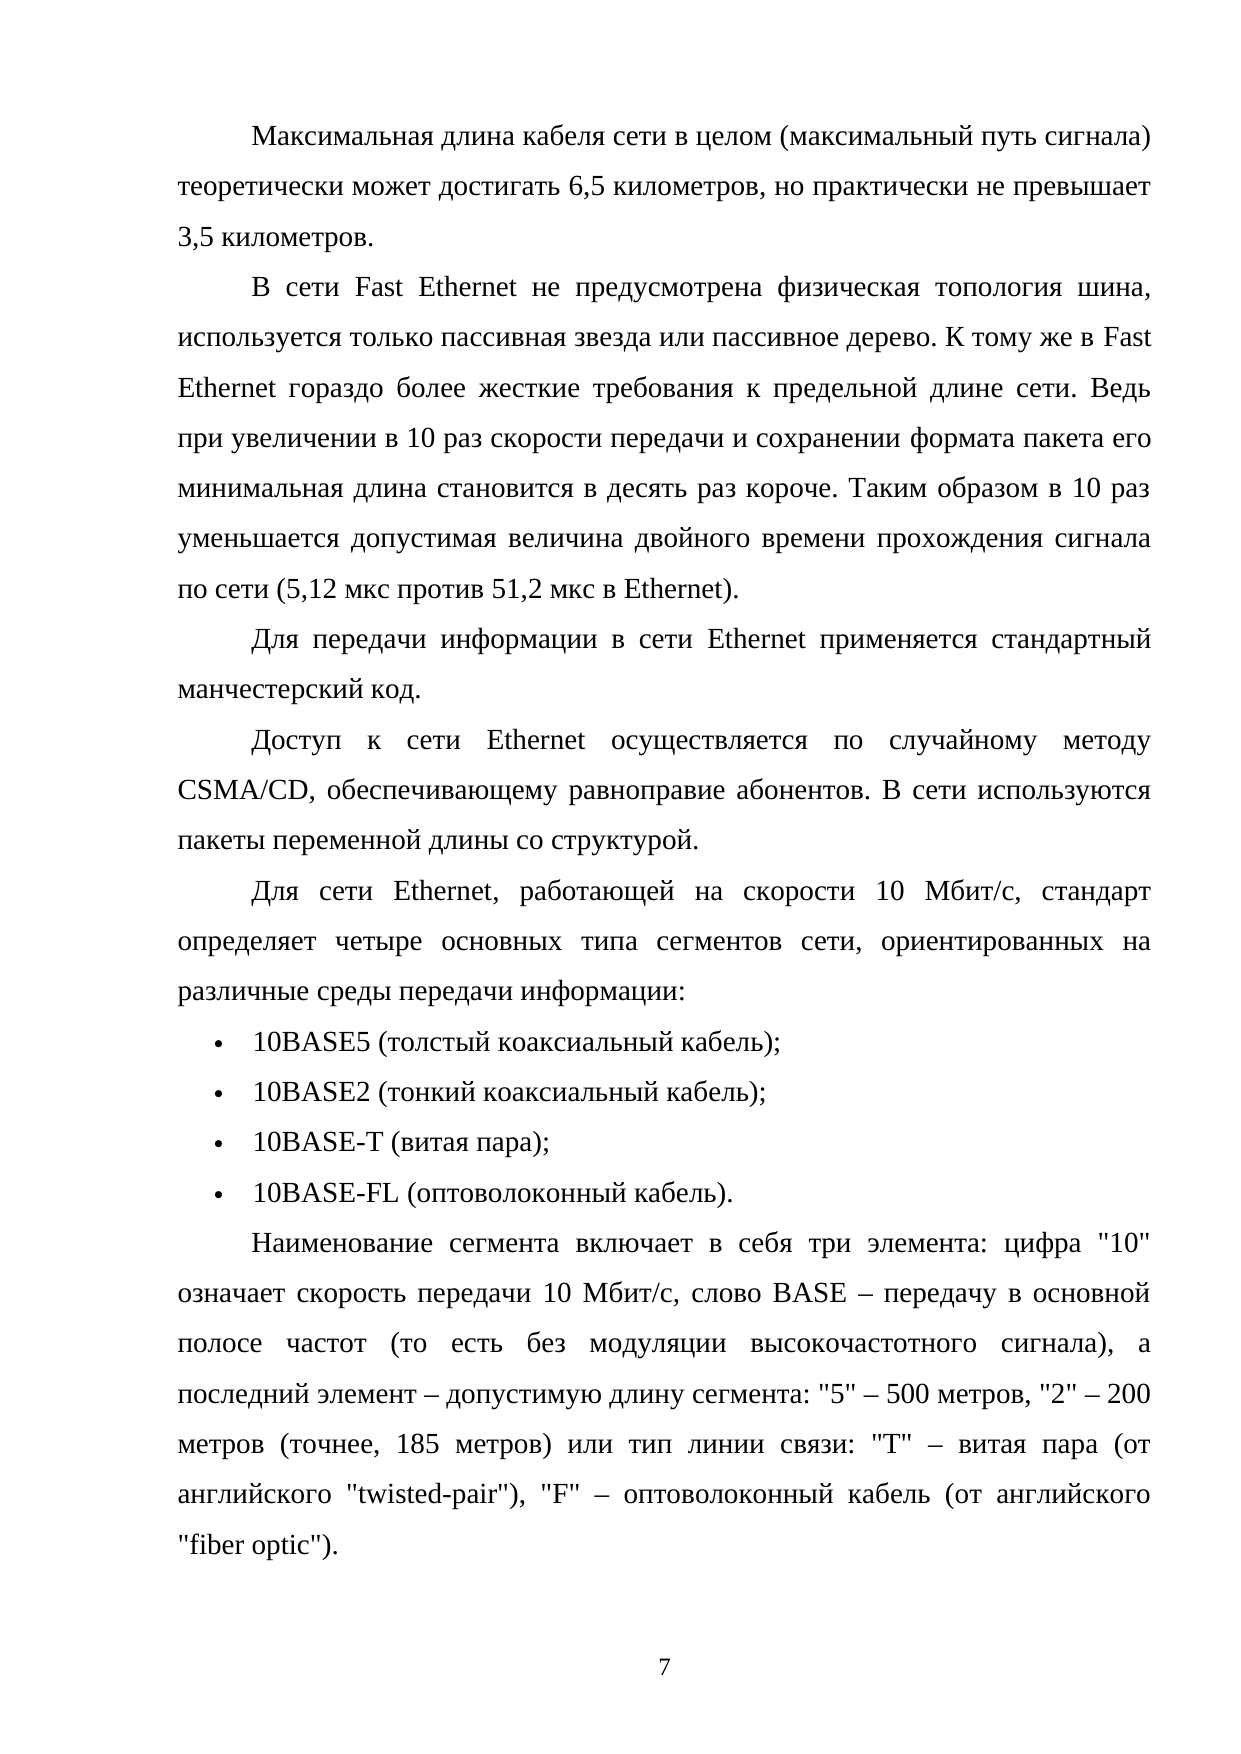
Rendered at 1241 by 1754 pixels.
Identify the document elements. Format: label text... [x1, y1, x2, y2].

text Доступ к сети Ethernet осуществляется по случайному методу CSMA/CD, обеспечивающему равноправие абонентов. В сети используются пакеты переменной длины со структурой. [177, 722, 1152, 856]
list 10BASE-T (витая пара); [215, 1124, 1152, 1158]
text В сети Fast Ethernet не предусмотрена физическая топология шина, используется только пассивная звезда или пассивное дерево. К тому же в Fast Ethernet гораздо более жесткие требования к предельной длине сети. Ведь при увеличении в 10 раз скорости передачи и сохранении формата пакета его минимальная длина становится в десять раз короче. Таким образом в 10 раз уменьшается допустимая величина двойного времени прохождения сигнала по сети (5,12 мкс против 51,2 мкс в Ethernet). [177, 269, 1152, 604]
text Наименование сегмента включает в себя три элемента: цифра "10" означает скорость передачи 10 Мбит/с, слово BASE – передачу в основной полосе частот (то есть без модуляции высокочастотного сигнала), а последний элемент – допустимую длину сегмента: "5" – , "2" – (точнее, ) или тип линии связи: "Т" – витая пара (от английского "twisted-pair"), "F" – оптоволоконный кабель (от английского "fiber optic"). [177, 1225, 1152, 1560]
list 10BASE5 (толстый коаксиальный кабель); [215, 1024, 1152, 1057]
text Максимальная длина кабеля сети в целом (максимальный путь сигнала) теоретически может достигать , но практически не превышает . [177, 118, 1152, 252]
text Для передачи информации в сети Ethernet применяется стандартный манчестерский код. [177, 621, 1152, 705]
text Для сети Ethernet, работающей на скорости 10 Мбит/с, стандарт определяет четыре основных типа сегментов сети, ориентированных на различные среды передачи информации: [177, 873, 1152, 1007]
list 10BASE-FL (оптоволоконный кабель). [215, 1175, 1152, 1208]
list 10BASE2 (тонкий коаксиальный кабель); [215, 1074, 1152, 1108]
